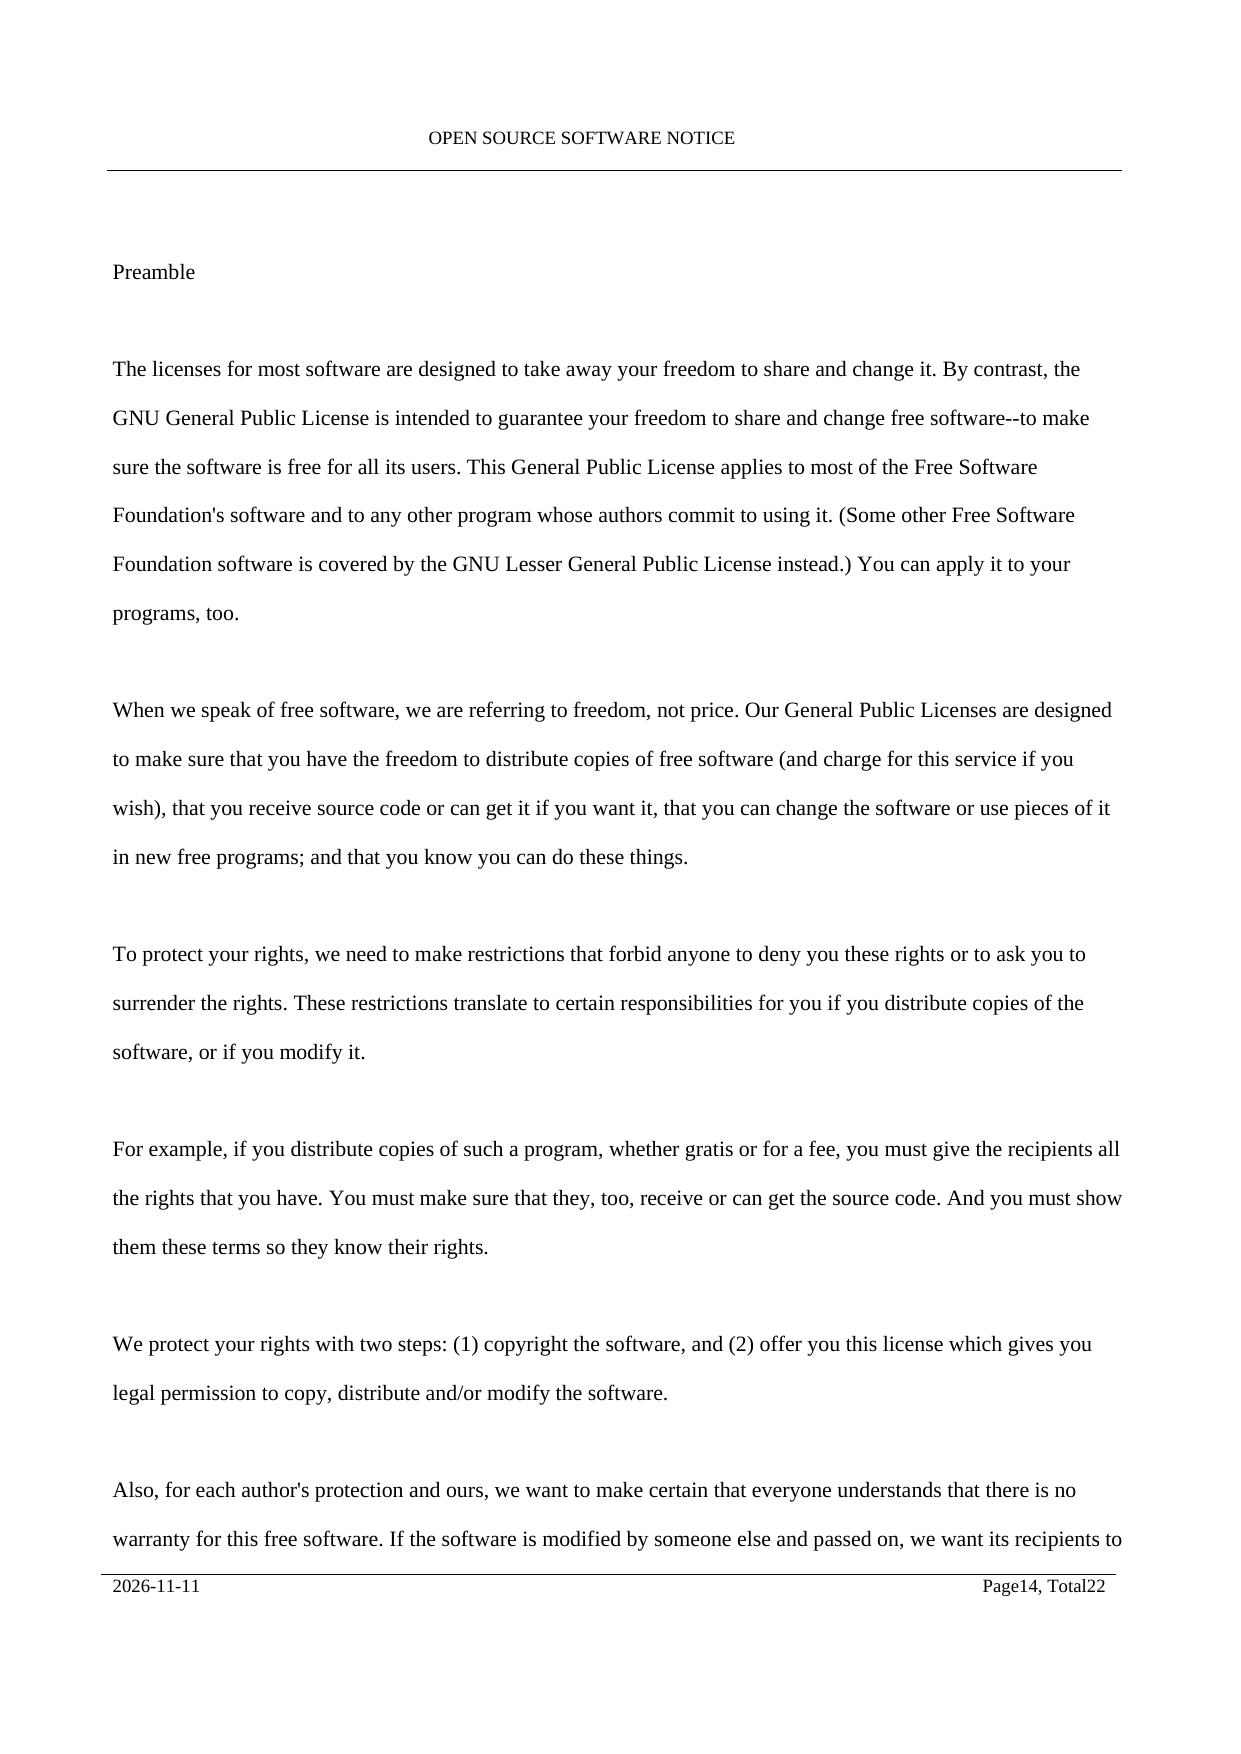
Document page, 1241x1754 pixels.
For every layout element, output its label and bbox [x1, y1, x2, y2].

text [112, 206, 1128, 1555]
